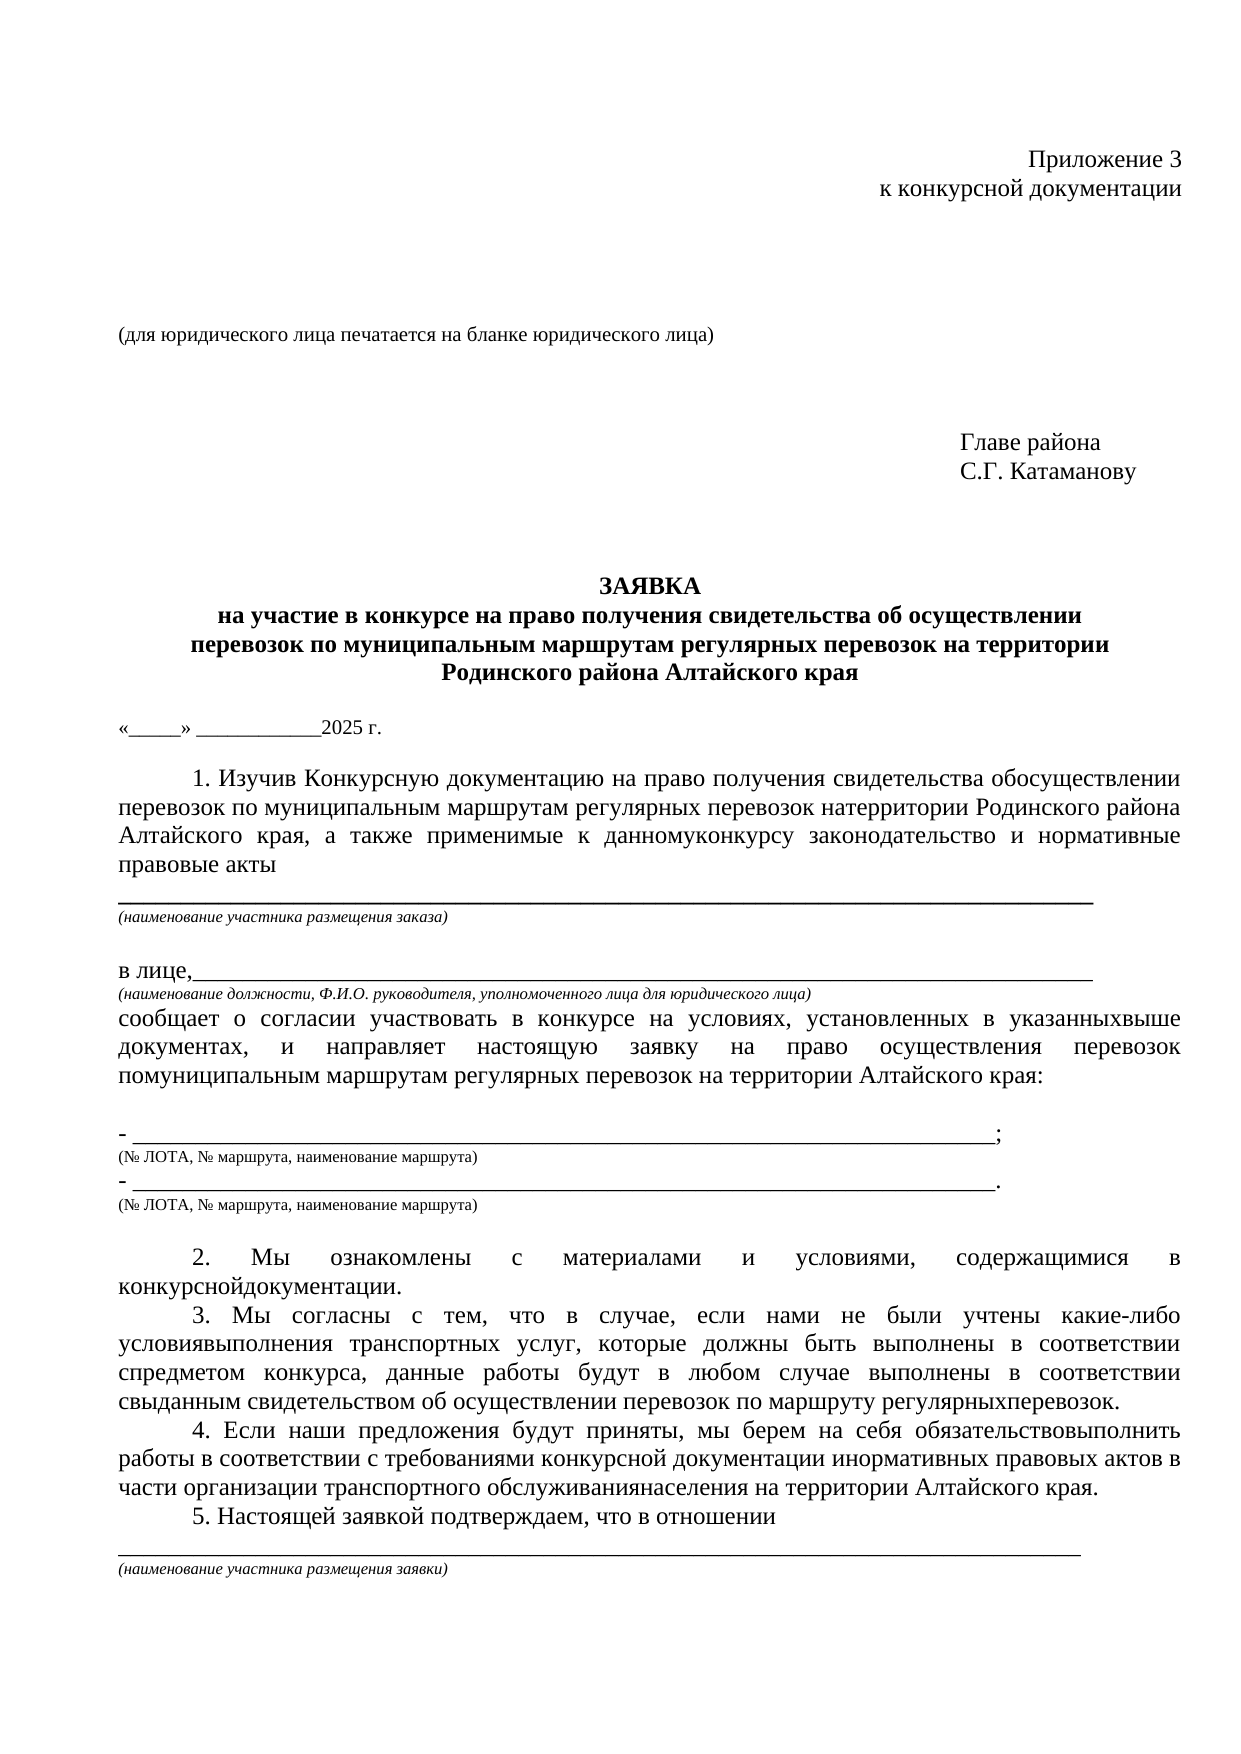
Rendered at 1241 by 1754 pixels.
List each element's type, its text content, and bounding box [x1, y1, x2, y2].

text ЗАЯВКА [118, 571, 1182, 600]
text 1. Изучив Конкурсную документацию на право получения свидетельства обосуществлении перевозок по муниципальным маршрутам регулярных перевозок натерритории Родинского района Алтайского края, а также применимые к данномуконкурсу законодательство и нормативные правовые акты [118, 763, 1182, 878]
text в лице,________________________________________________________________________ [118, 955, 1182, 983]
text «_____» ____________2025 г. [118, 715, 1182, 739]
text Главе района [960, 427, 1182, 456]
text (наименование участника размещения заявки) [118, 1558, 1182, 1578]
text - _____________________________________________________________________. [118, 1166, 1182, 1194]
text 3. Мы согласны с тем, что в случае, если нами не были учтены какие-либо условиявыполнения транспортных услуг, которые должны быть выполнены в соответствии спредметом конкурса, данные работы будут в любом случае выполнены в соответствии свыданным свидетельством об осуществлении перевозок по маршруту регулярныхперевозок. [118, 1300, 1182, 1415]
text 2. Мы ознакомлены с материалами и условиями, содержащимися в конкурснойдокументации. [118, 1242, 1182, 1300]
text Родинского района Алтайского края [118, 657, 1182, 686]
text - _____________________________________________________________________; [118, 1118, 1182, 1146]
text к конкурсной документации [118, 173, 1182, 201]
text 4. Если наши предложения будут приняты, мы берем на себя обязательствовыполнить работы в соответствии с требованиями конкурсной документации инормативных правовых актов в части организации транспортного обслуживаниянаселения на территории Алтайского края. [118, 1415, 1182, 1501]
text на участие в конкурсе на право получения свидетельства об осуществлении [118, 600, 1182, 629]
text (для юридического лица печатается на бланке юридического лица) [118, 322, 1182, 346]
text 5. Настоящей заявкой подтверждаем, что в отношении [118, 1501, 1182, 1530]
text _____________________________________________________________________________ [118, 1530, 1182, 1558]
text Приложение 3 [118, 144, 1182, 173]
text (наименование участника размещения заказа) [118, 907, 1182, 926]
text ______________________________________________________________________________ [118, 878, 1182, 907]
text сообщает о согласии участвовать в конкурсе на условиях, установленных в указанныхвыше документах, и направляет настоящую заявку на право осуществления перевозок помуниципальным маршрутам регулярных перевозок на территории Алтайского края: [118, 1003, 1182, 1089]
text (№ ЛОТА, № маршрута, наименование маршрута) [118, 1146, 1182, 1166]
text С.Г. Катаманову [960, 456, 1182, 485]
text (наименование должности, Ф.И.О. руководителя, уполномоченного лица для юридического лица) [118, 983, 1182, 1003]
text перевозок по муниципальным маршрутам регулярных перевозок на территории [118, 629, 1182, 657]
text (№ ЛОТА, № маршрута, наименование маршрута) [118, 1194, 1182, 1213]
